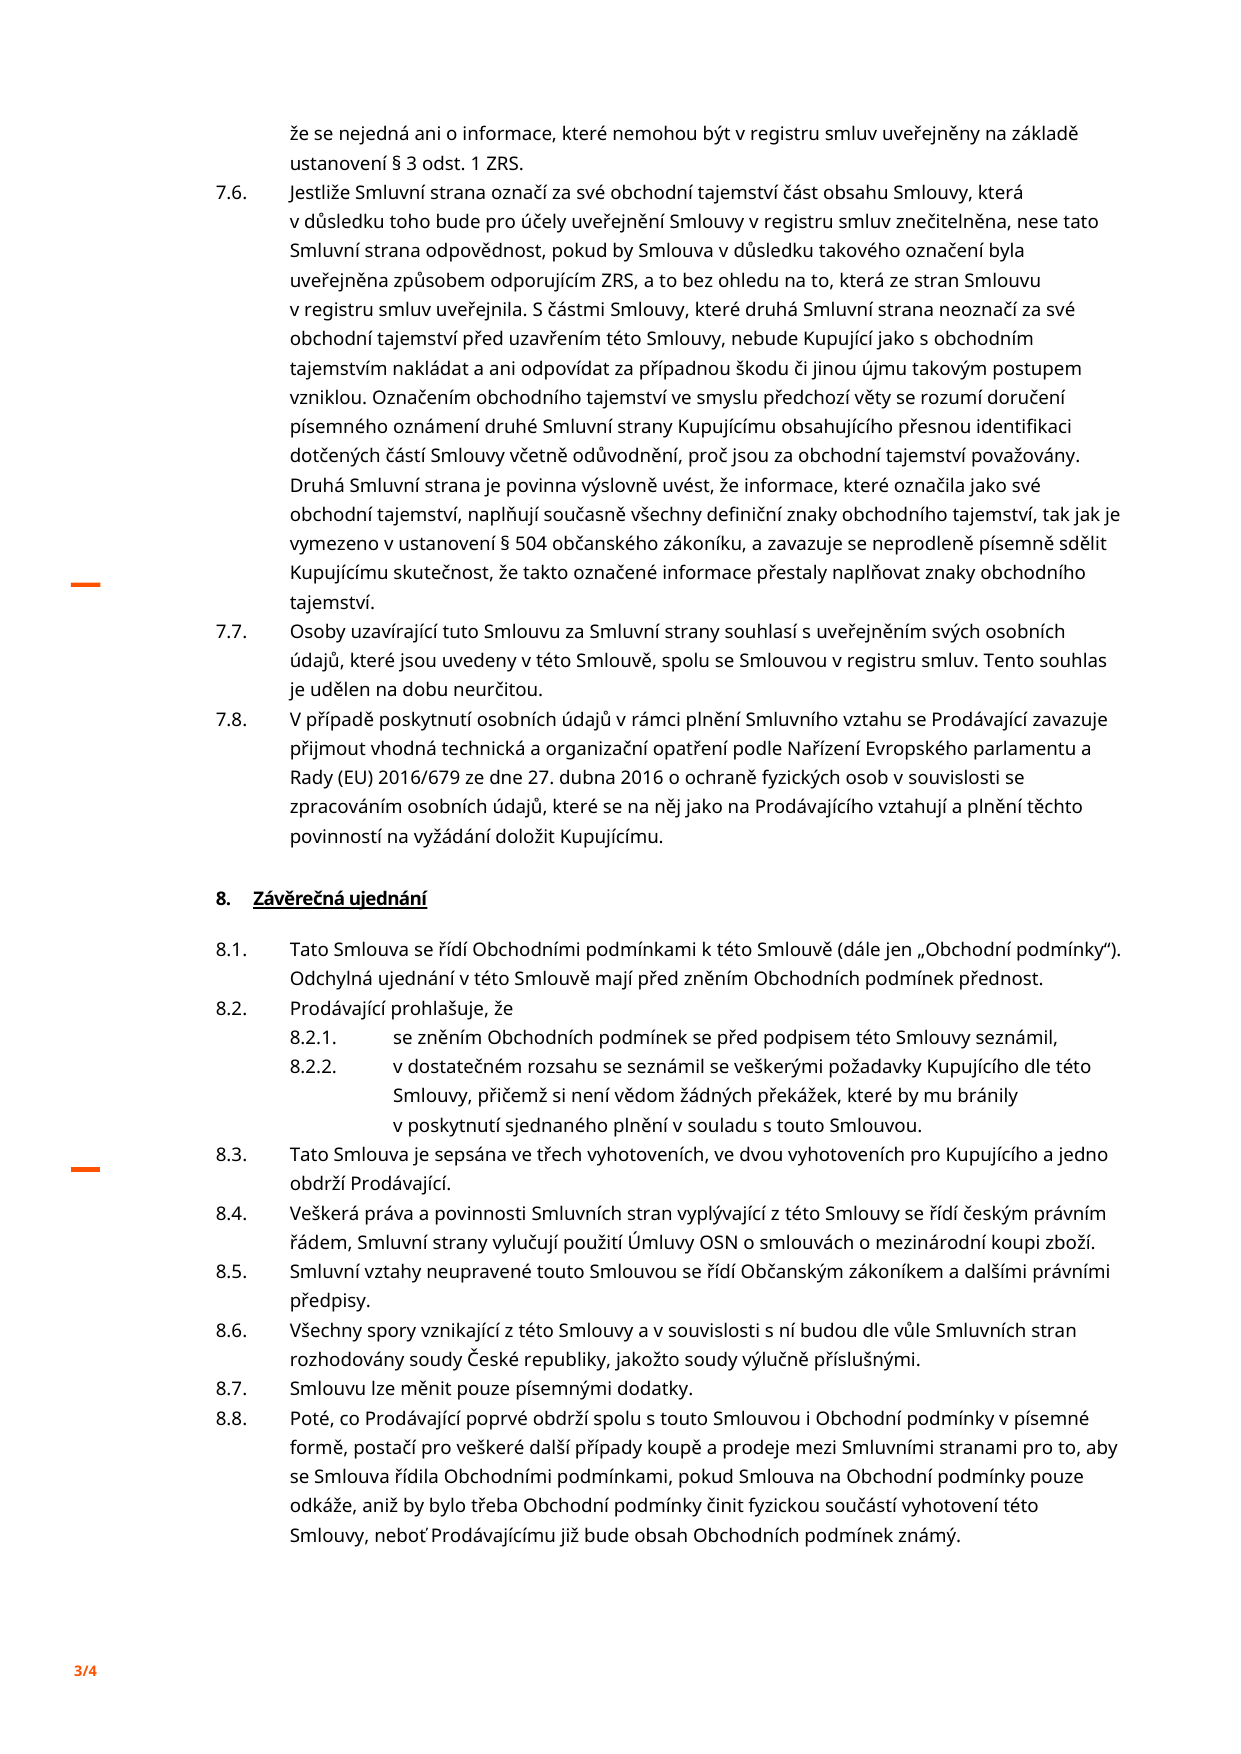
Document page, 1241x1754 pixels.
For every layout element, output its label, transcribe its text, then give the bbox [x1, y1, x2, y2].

subtitle Závěrečná ujednání [216, 886, 1122, 911]
list Jestliže Smluvní strana označí za své obchodní tajemství část obsahu Smlouvy, která v důsledku toho bude pro účely uveřejnění Smlouvy v registru smluv znečitelněna, nese tato Smluvní strana odpovědnost, pokud by Smlouva v důsledku takového označení byla uveřejněna způsobem odporujícím ZRS, a to bez ohledu na to, která ze stran Smlouvu v registru smluv uveřejnila. S částmi Smlouvy, které druhá Smluvní strana neoznačí za své obchodní tajemství před uzavřením této Smlouvy, nebude Kupující jako s obchodním tajemstvím nakládat a ani odpovídat za případnou škodu či jinou újmu takovým postupem vzniklou. Označením obchodního tajemství ve smyslu předchozí věty se rozumí doručení písemného oznámení druhé Smluvní strany Kupujícímu obsahujícího přesnou identifikaci dotčených částí Smlouvy včetně odůvodnění, proč jsou za obchodní tajemství považovány. Druhá Smluvní strana je povinna výslovně uvést, že informace, které označila jako své obchodní tajemství, naplňují současně všechny definiční znaky obchodního tajemství, tak jak je vymezeno v ustanovení § 504 občanského zákoníku, a zavazuje se neprodleně písemně sdělit Kupujícímu skutečnost, že takto označené informace přestaly naplňovat znaky obchodního tajemství. [216, 179, 1122, 614]
list Smluvní vztahy neupravené touto Smlouvou se řídí Občanským zákoníkem a dalšími právními předpisy. [216, 1258, 1122, 1313]
list Tato Smlouva se řídí Obchodními podmínkami k této Smlouvě (dále jen „Obchodní podmínky“). Odchylná ujednání v této Smlouvě mají před zněním Obchodních podmínek přednost. [216, 936, 1122, 991]
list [216, 121, 1122, 175]
list se zněním Obchodních podmínek se před podpisem této Smlouvy seznámil, [289, 1024, 1122, 1050]
list Osoby uzavírající tuto Smlouvu za Smluvní strany souhlasí s uveřejněním svých osobních údajů, které jsou uvedeny v této Smlouvě, spolu se Smlouvou v registru smluv. Tento souhlas je udělen na dobu neurčitou. [216, 618, 1122, 702]
list V případě poskytnutí osobních údajů v rámci plnění Smluvního vztahu se Prodávající zavazuje přijmout vhodná technická a organizační opatření podle Nařízení Evropského parlamentu a Rady (EU) 2016/679 ze dne 27. dubna 2016 o ochraně fyzických osob v souvislosti se zpracováním osobních údajů, které se na něj jako na Prodávajícího vztahují a plnění těchto povinností na vyžádání doložit Kupujícímu. [216, 706, 1122, 849]
list Všechny spory vznikající z této Smlouvy a v souvislosti s ní budou dle vůle Smluvních stran rozhodovány soudy České republiky, jakožto soudy výlučně příslušnými. [216, 1317, 1122, 1372]
list Tato Smlouva je sepsána ve třech vyhotoveních, ve dvou vyhotoveních pro Kupujícího a jedno obdrží Prodávající. [216, 1141, 1122, 1196]
list Smlouvu lze měnit pouze písemnými dodatky. [216, 1376, 1122, 1401]
list v dostatečném rozsahu se seznámil se veškerými požadavky Kupujícího dle této Smlouvy, přičemž si není vědom žádných překážek, které by mu bránily v poskytnutí sjednaného plnění v souladu s touto Smlouvou. [289, 1053, 1122, 1138]
list Prodávající prohlašuje, že [216, 995, 1122, 1021]
list Veškerá práva a povinnosti Smluvních stran vyplývající z této Smlouvy se řídí českým právním řádem, Smluvní strany vylučují použití Úmluvy OSN o smlouvách o mezinárodní koupi zboží. [216, 1200, 1122, 1255]
list Poté, co Prodávající poprvé obdrží spolu s touto Smlouvou i Obchodní podmínky v písemné formě, postačí pro veškeré další případy koupě a prodeje mezi Smluvními stranami pro to, aby se Smlouva řídila Obchodními podmínkami, pokud Smlouva na Obchodní podmínky pouze odkáže, aniž by bylo třeba Obchodní podmínky činit fyzickou součástí vyhotovení této Smlouvy, neboť Prodávajícímu již bude obsah Obchodních podmínek známý. [216, 1405, 1122, 1547]
